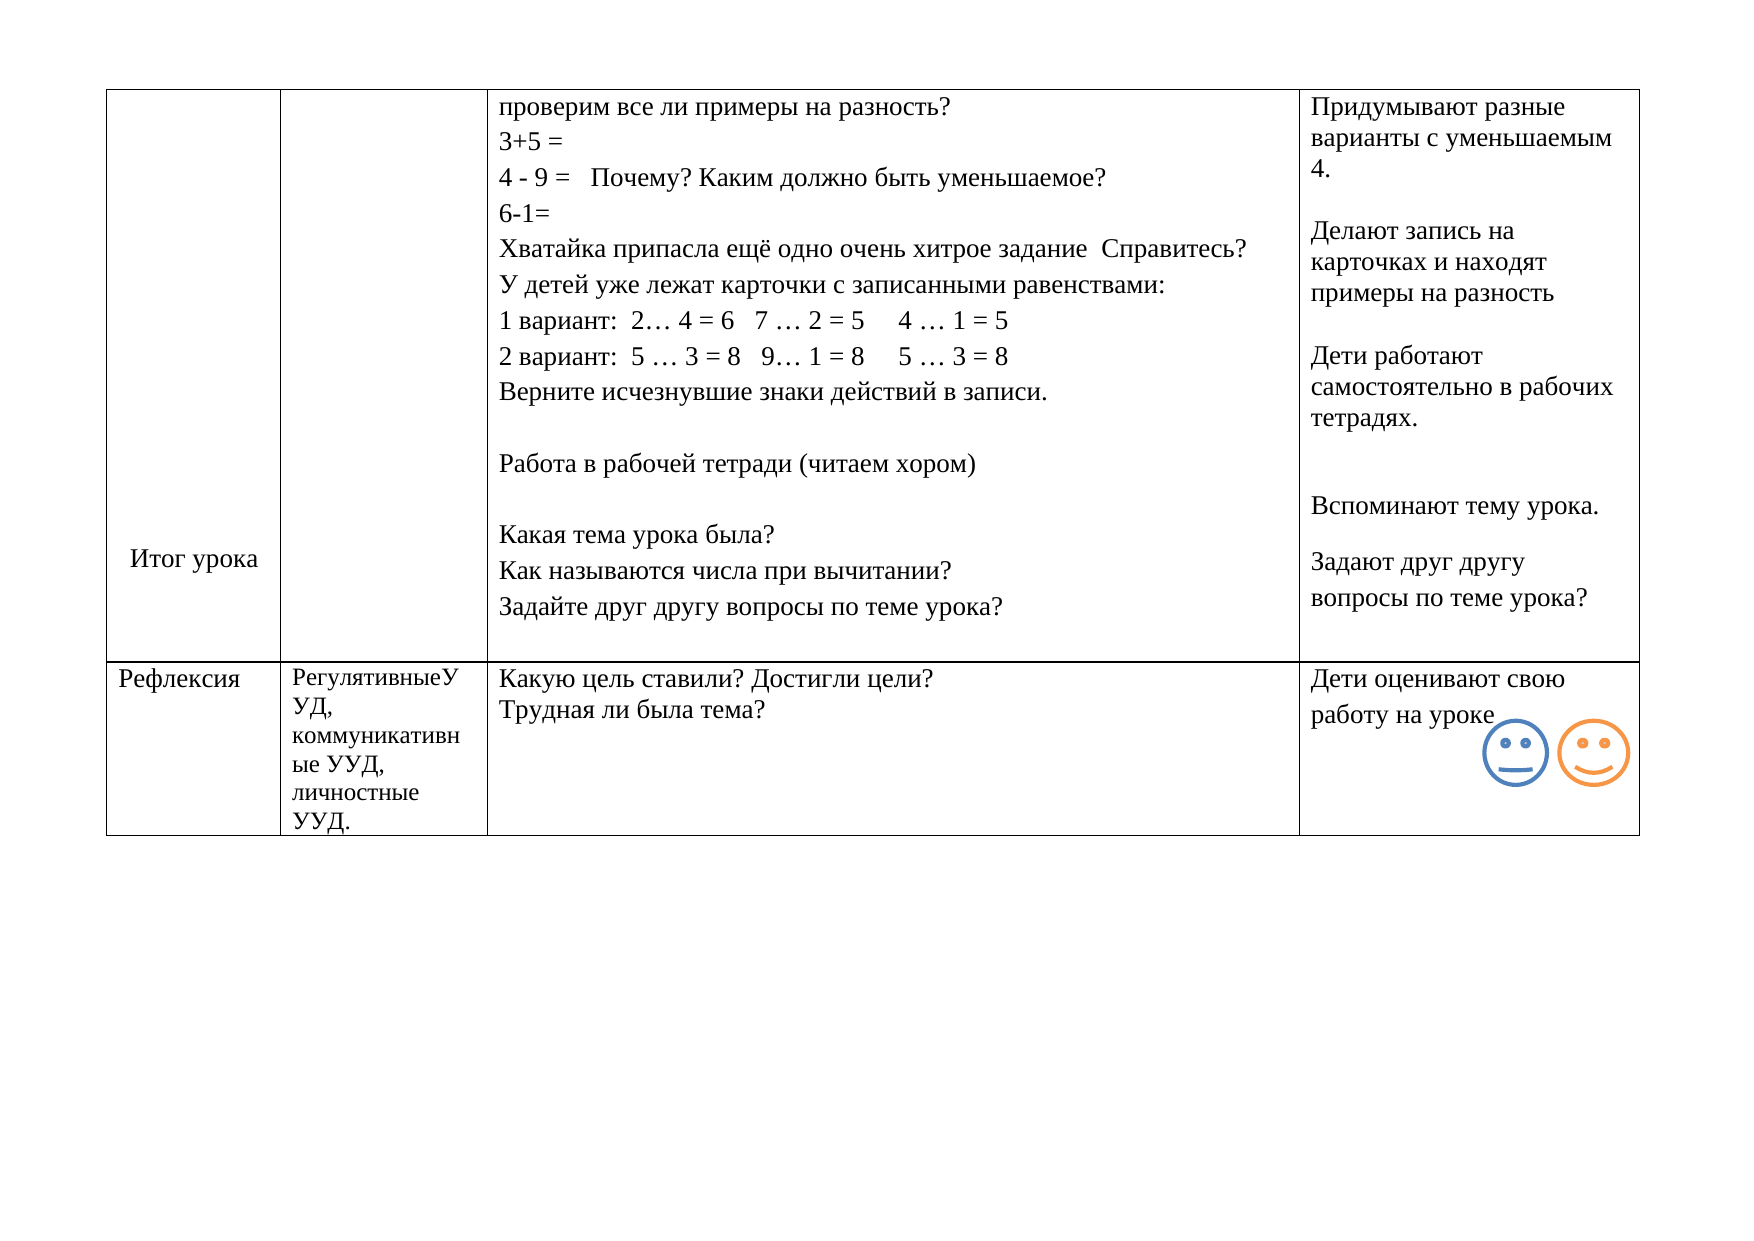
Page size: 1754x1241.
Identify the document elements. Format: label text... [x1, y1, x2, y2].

table_cell Рефлексия [107, 663, 280, 835]
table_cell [488, 90, 1299, 661]
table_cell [281, 90, 487, 661]
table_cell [107, 90, 280, 661]
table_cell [1300, 90, 1639, 661]
table_cell Какую цель ставили? Достигли цели? Трудная ли была тема? [488, 663, 1299, 835]
table_cell Дети оценивают свою работу на уроке [1300, 663, 1639, 835]
table_cell РегулятивныеУУД, коммуникативные УУД, личностные УУД. [281, 663, 487, 835]
